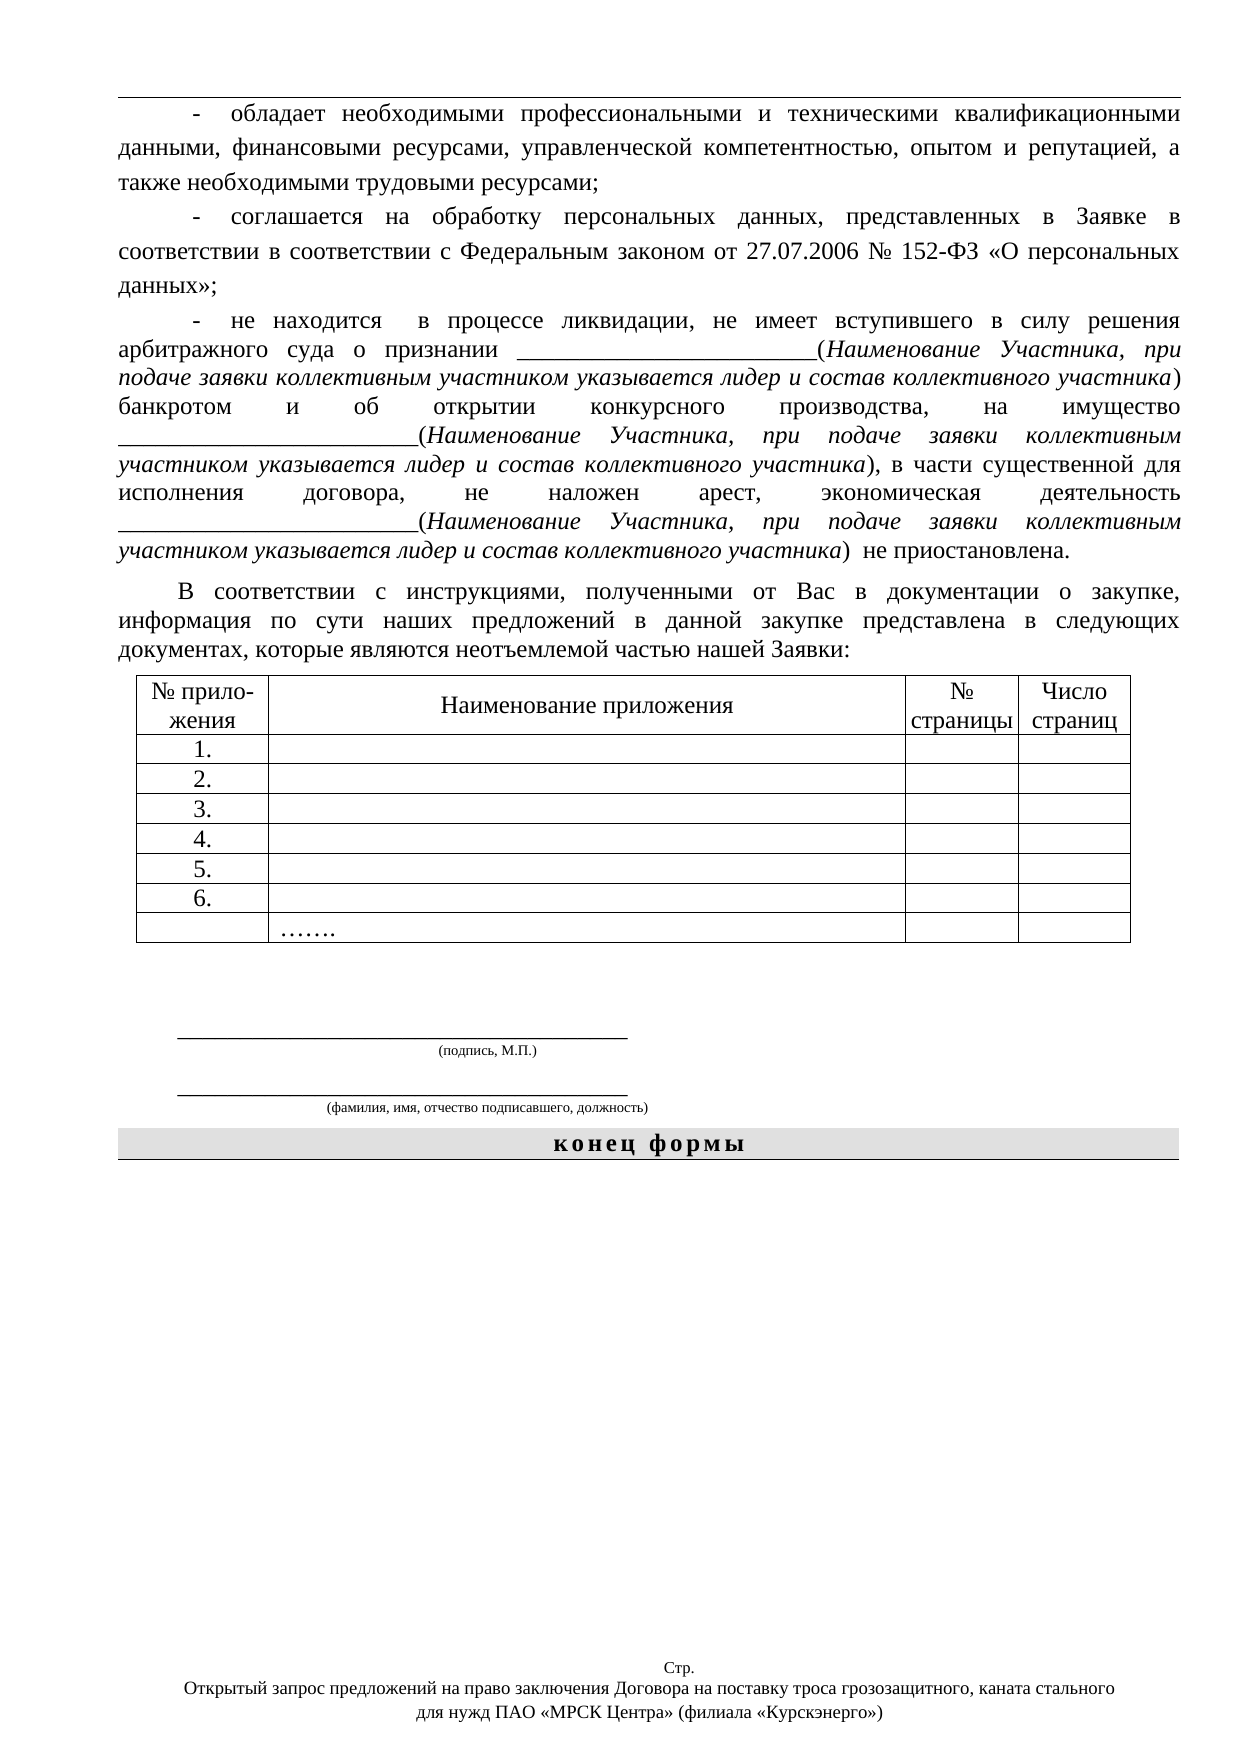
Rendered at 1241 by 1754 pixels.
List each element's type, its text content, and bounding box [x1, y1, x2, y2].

table_header Число страниц [1019, 676, 1130, 733]
table_cell [906, 913, 1018, 942]
list соглашается на обработку персональных данных, представленных в Заявке в соответствии в соответствии с Федеральным законом от 27.07.2006 № 152-ФЗ «О персональных данных»; [118, 201, 1181, 299]
table_cell [906, 884, 1018, 912]
table_cell 3. [137, 794, 268, 823]
table_cell [269, 735, 905, 763]
table_header № страницы [906, 676, 1018, 733]
table_cell [137, 913, 268, 942]
table_cell [906, 794, 1018, 823]
table_cell 6. [137, 884, 268, 912]
table_cell [1019, 884, 1130, 912]
table_cell [1019, 735, 1130, 763]
table_cell [1019, 824, 1130, 853]
list обладает необходимыми профессиональными и техническими квалификационными данными, финансовыми ресурсами, управленческой компетентностью, опытом и репутацией, а также необходимыми трудовыми ресурсами; [118, 98, 1181, 196]
table_cell [906, 735, 1018, 763]
text ____________________________________ [118, 1013, 1181, 1042]
text ____________________________________ [118, 1071, 1181, 1099]
table_cell ……. [269, 913, 905, 942]
table_cell 1. [137, 735, 268, 763]
text (подпись, М.П.) [118, 1042, 797, 1071]
table_cell [1019, 764, 1130, 793]
table_cell 5. [137, 854, 268, 882]
list не находится в процессе ликвидации, не имеет вступившего в силу решения арбитражного суда о признании ________________________(Наименование Участника, при подаче заявки коллективным участником указывается лидер и состав коллективного участника) банкротом и об открытии конкурсного производства, на имущество ________________________(Наименование Участника, при подаче заявки коллективным участником указывается лидер и состав коллективного участника), в части существенной для исполнения договора, не наложен арест, экономическая деятельность ________________________(Наименование Участника, при подаче заявки коллективным участником указывается лидер и состав коллективного участника) не приостановлена. [118, 305, 1181, 564]
table_cell [269, 884, 905, 912]
table_header Наименование приложения [269, 676, 905, 733]
table_cell [269, 764, 905, 793]
text (фамилия, имя, отчество подписавшего, должность) [118, 1099, 797, 1128]
table_cell 4. [137, 824, 268, 853]
table_cell [269, 824, 905, 853]
table_cell [906, 824, 1018, 853]
table_cell [1019, 854, 1130, 882]
table_cell [1019, 913, 1130, 942]
table_cell [1019, 794, 1130, 823]
table_cell [906, 854, 1018, 882]
table_cell [906, 764, 1018, 793]
table_cell [269, 854, 905, 882]
table_cell 2. [137, 764, 268, 793]
table_header № прило-жения [137, 676, 268, 733]
table_cell [269, 794, 905, 823]
text конец формы [118, 1128, 1179, 1159]
text В соответствии с инструкциями, полученными от Вас в документации о закупке, информация по сути наших предложений в данной закупке представлена в следующих документах, которые являются неотъемлемой частью нашей Заявки: [118, 576, 1181, 662]
